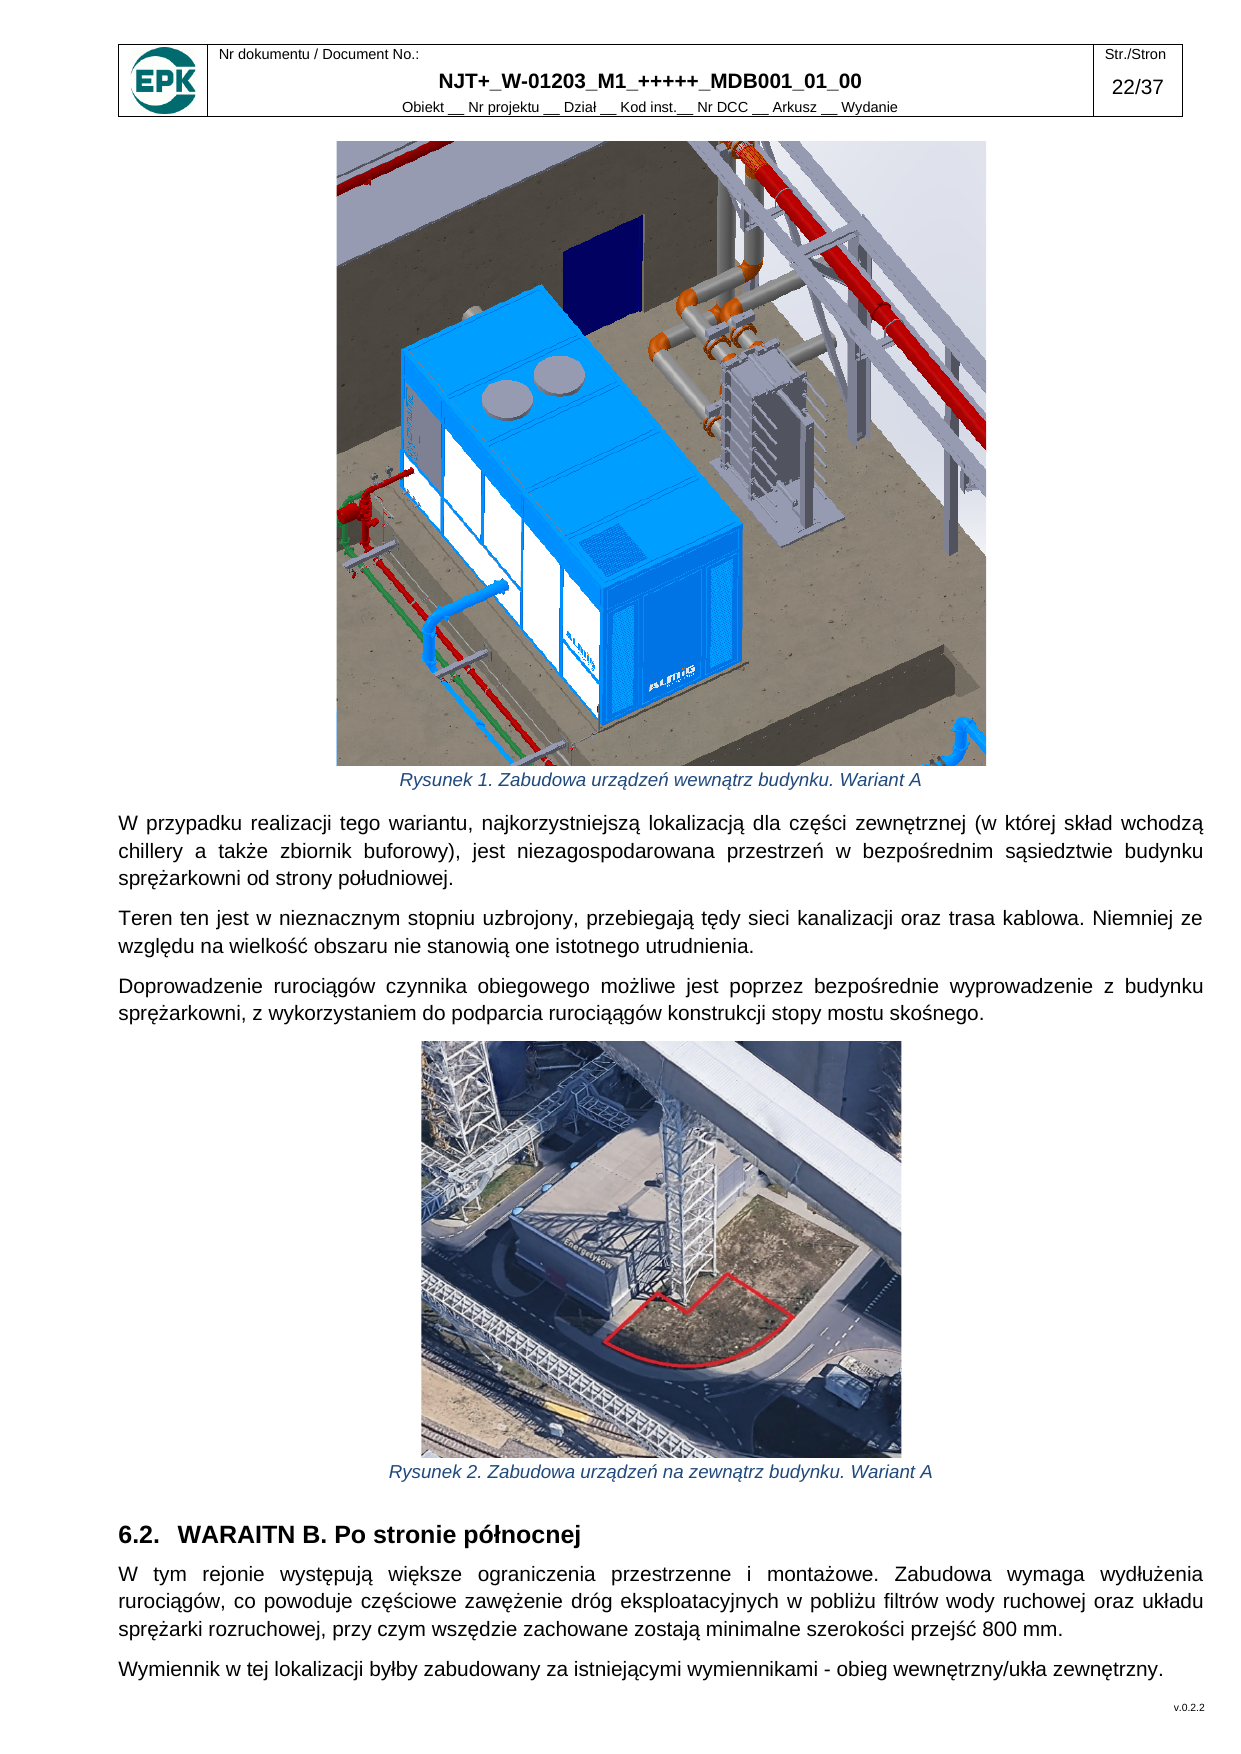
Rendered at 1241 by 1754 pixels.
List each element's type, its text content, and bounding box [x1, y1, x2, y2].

picture [421, 1041, 902, 1458]
text Rysunek 2. Zabudowa urządzeń na zewnątrz budynku. Wariant A [118, 1461, 1205, 1483]
text Wymiennik w tej lokalizacji byłby zabudowany za istniejącymi wymiennikami - obieg wewnętrzny/ukła zewnętrzny. [118, 1657, 1205, 1681]
picture [130, 47, 196, 114]
text WARAITN B. Po stronie północnej [118, 1520, 1205, 1549]
picture [336, 141, 987, 766]
text W przypadku realizacji tego wariantu, najkorzystniejszą lokalizacją dla części zewnętrznej (w której skład wchodzą chillery a także zbiornik buforowy), jest niezagospodarowana przestrzeń w bezpośrednim sąsiedztwie budynku sprężarkowni od strony południowej. [118, 811, 1205, 890]
text Rysunek 1. Zabudowa urządzeń wewnątrz budynku. Wariant A [118, 769, 1205, 790]
text Teren ten jest w nieznacznym stopniu uzbrojony, przebiegają tędy sieci kanalizacji oraz trasa kablowa. Niemniej ze względu na wielkość obszaru nie stanowią one istotnego utrudnienia. [118, 906, 1205, 957]
text Doprowadzenie rurociągów czynnika obiegowego możliwe jest poprzez bezpośrednie wyprowadzenie z budynku sprężarkowni, z wykorzystaniem do podparcia rurociąągów konstrukcji stopy mostu skośnego. [118, 973, 1205, 1025]
text W tym rejonie występują większe ograniczenia przestrzenne i montażowe. Zabudowa wymaga wydłużenia rurociągów, co powoduje częściowe zawężenie dróg eksploatacyjnych w pobliżu filtrów wody ruchowej oraz układu sprężarki rozruchowej, przy czym wszędzie zachowane zostają minimalne szerokości przejść 800 mm. [118, 1562, 1205, 1641]
